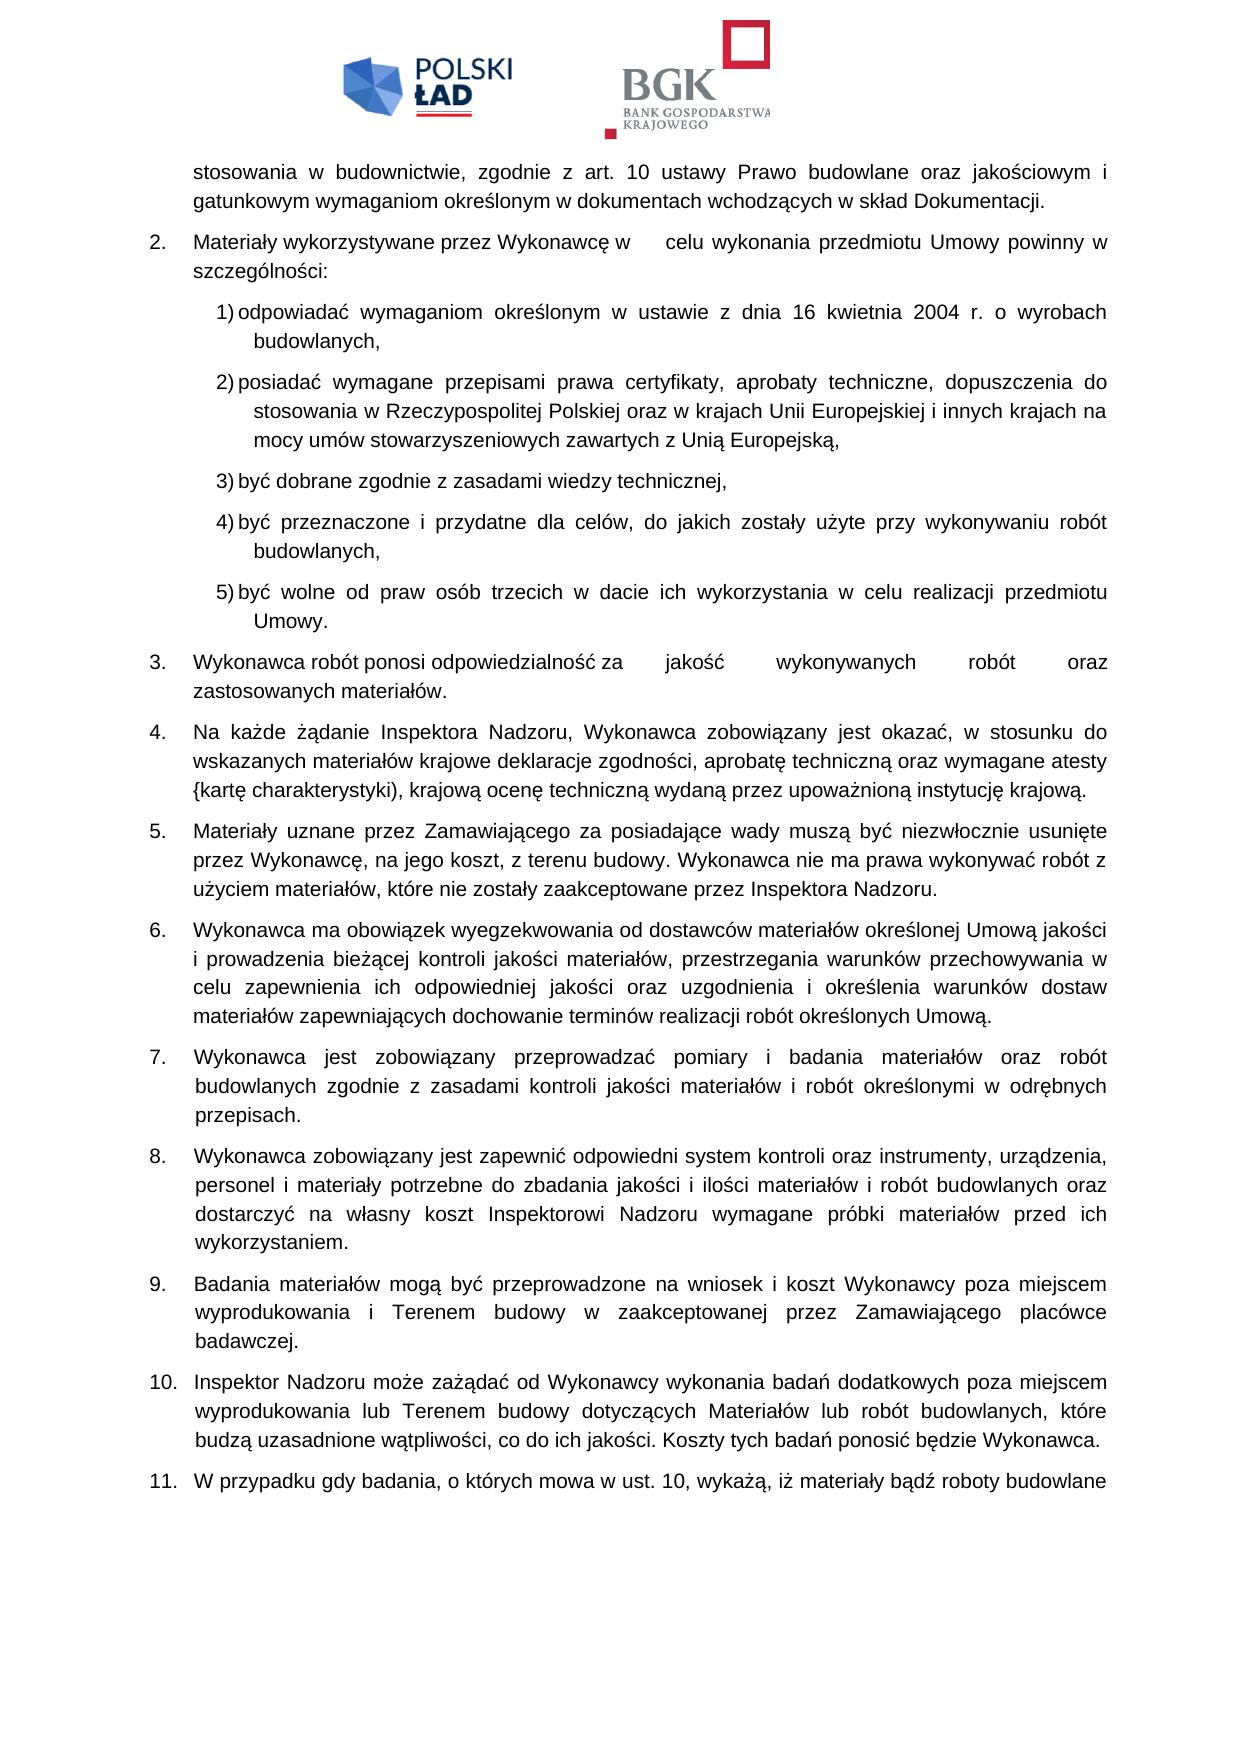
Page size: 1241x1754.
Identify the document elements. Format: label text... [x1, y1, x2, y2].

picture [604, 20, 770, 139]
list Materiały wykorzystywane przez Wykonawcę w celu wykonania przedmiotu Umowy powinny w szczególności: [149, 230, 1108, 283]
list Badania materiałów mogą być przeprowadzone na wniosek i koszt Wykonawcy poza miejscem wyprodukowania i Terenem budowy w zaakceptowanej przez Zamawiającego placówce badawczej. [149, 1271, 1108, 1353]
list być wolne od praw osób trzecich w dacie ich wykorzystania w celu realizacji przedmiotu Umowy. [216, 580, 1108, 633]
list odpowiadać wymaganiom określonym w ustawie z dnia 16 kwietnia 2004 r. o wyrobach budowlanych, [216, 300, 1108, 353]
list Wykonawca ma obowiązek wyegzekwowania od dostawców materiałów określonej Umową jakości i prowadzenia bieżącej kontroli jakości materiałów, przestrzegania warunków przechowywania w celu zapewnienia ich odpowiedniej jakości oraz uzgodnienia i określenia warunków dostaw materiałów zapewniających dochowanie terminów realizacji robót określonych Umową. [149, 918, 1108, 1028]
picture [331, 28, 541, 148]
list Wykonawca jest zobowiązany przeprowadzać pomiary i badania materiałów oraz robót budowlanych zgodnie z zasadami kontroli jakości materiałów i robót określonymi w odrębnych przepisach. [149, 1045, 1108, 1127]
list być przeznaczone i przydatne dla celów, do jakich zostały użyte przy wykonywaniu robót budowlanych, [216, 510, 1108, 563]
list Wykonawca zobowiązany jest zapewnić odpowiedni system kontroli oraz instrumenty, urządzenia, personel i materiały potrzebne do zbadania jakości i ilości materiałów i robót budowlanych oraz dostarczyć na własny koszt Inspektorowi Nadzoru wymagane próbki materiałów przed ich wykorzystaniem. [149, 1144, 1108, 1254]
list Na każde żądanie Inspektora Nadzoru, Wykonawca zobowiązany jest okazać, w stosunku do wskazanych materiałów krajowe deklaracje zgodności, aprobatę techniczną oraz wymagane atesty {kartę charakterystyki), krajową ocenę techniczną wydaną przez upoważnioną instytucję krajową. [149, 720, 1108, 802]
list Materiały uznane przez Zamawiającego za posiadające wady muszą być niezwłocznie usunięte przez Wykonawcę, na jego koszt, z terenu budowy. Wykonawca nie ma prawa wykonywać robót z użyciem materiałów, które nie zostały zaakceptowane przez Inspektora Nadzoru. [149, 819, 1108, 900]
list Wykonawca robót ponosi odpowiedzialność za jakość wykonywanych robót oraz zastosowanych materiałów. [149, 650, 1108, 703]
list Inspektor Nadzoru może zażądać od Wykonawcy wykonania badań dodatkowych poza miejscem wyprodukowania lub Terenem budowy dotyczących Materiałów lub robót budowlanych, które budzą uzasadnione wątpliwości, co do ich jakości. Koszty tych badań ponosić będzie Wykonawca. [149, 1370, 1108, 1452]
list posiadać wymagane przepisami prawa certyfikaty, aprobaty techniczne, dopuszczenia do stosowania w Rzeczypospolitej Polskiej oraz w krajach Unii Europejskiej i innych krajach na mocy umów stowarzyszeniowych zawartych z Unią Europejską, [216, 370, 1108, 452]
list być dobrane zgodnie z zasadami wiedzy technicznej, [216, 469, 1108, 493]
